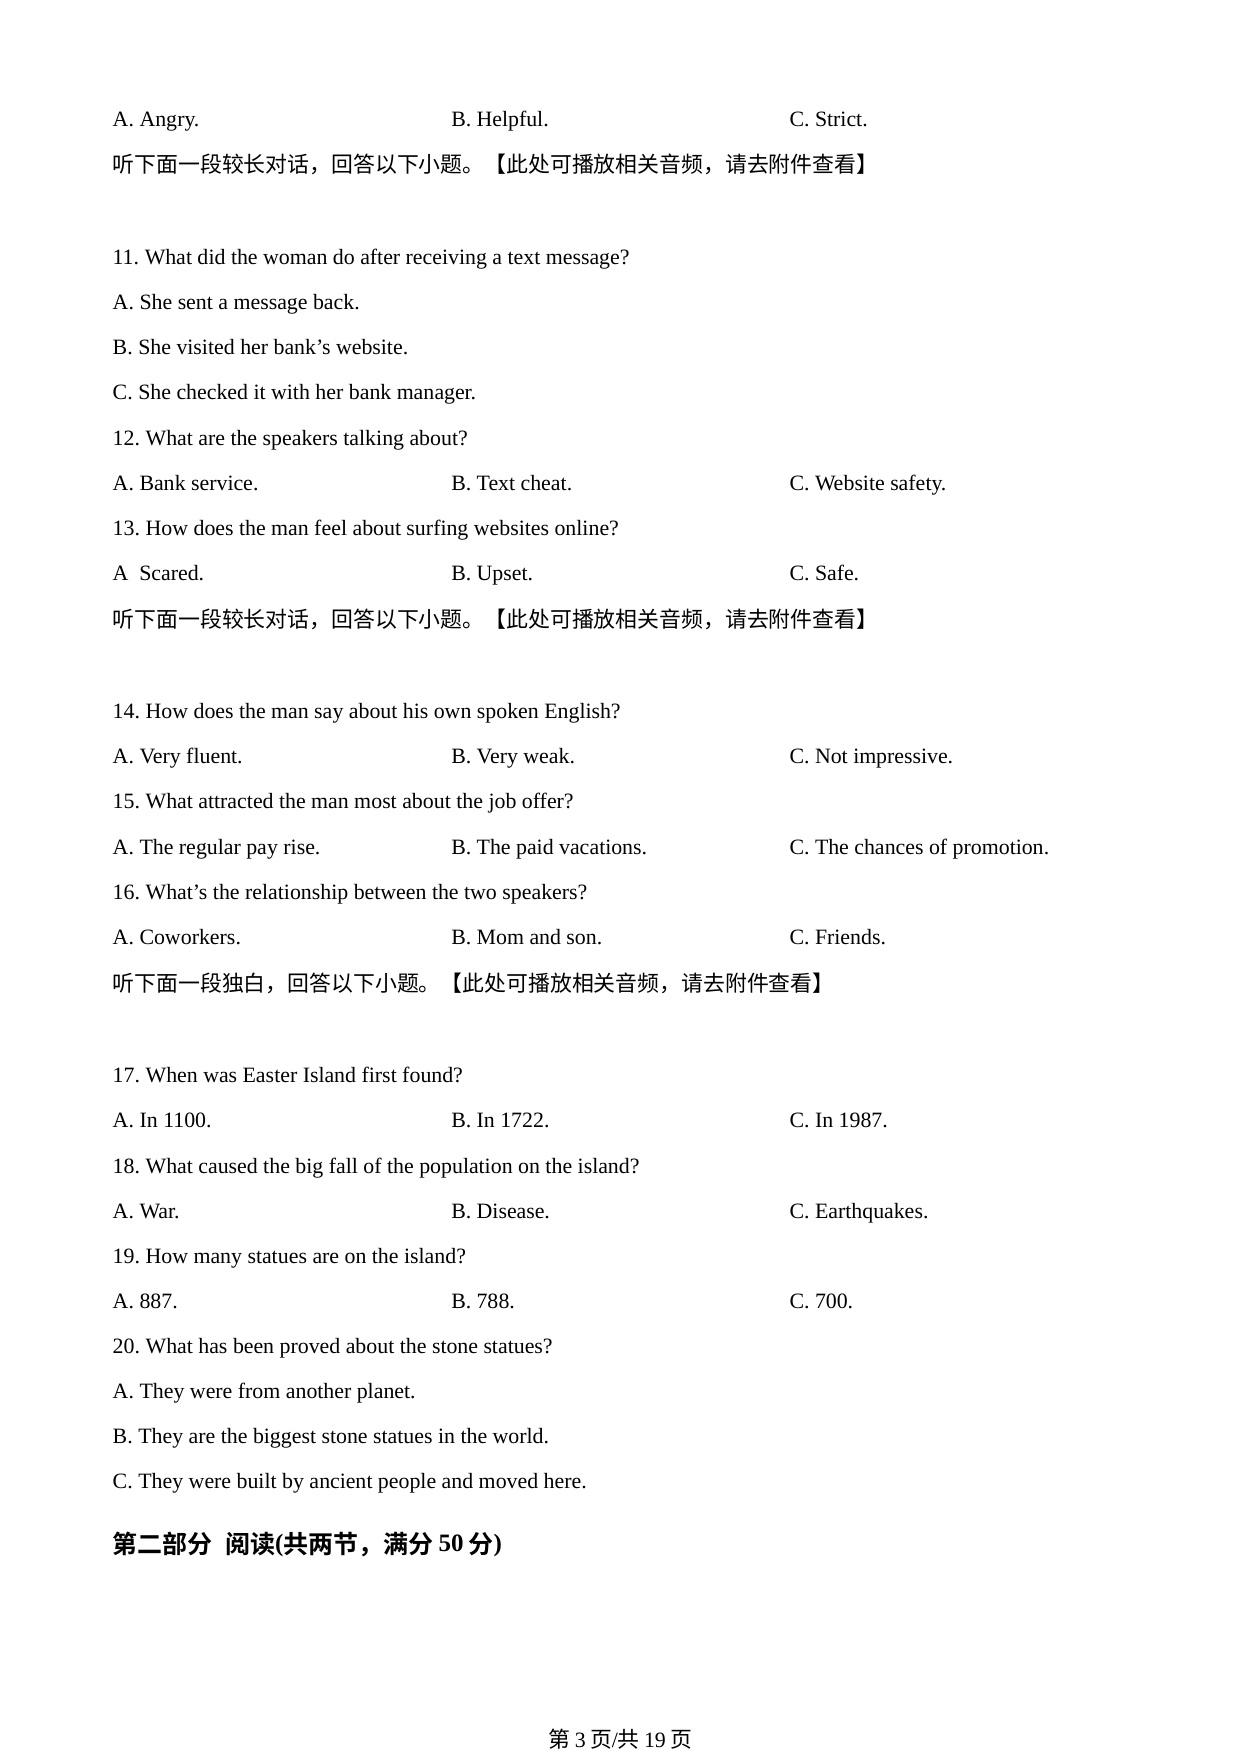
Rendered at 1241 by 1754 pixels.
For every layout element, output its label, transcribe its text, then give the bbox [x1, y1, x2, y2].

text A. Coworkers. B. Mom and son. C. Friends. [112, 920, 1128, 953]
text A. 887. B. 788. C. 700. [112, 1284, 1128, 1317]
text 11. What did the woman do after receiving a text message? [112, 240, 1128, 273]
text C. They were built by ancient people and moved here. [112, 1465, 1128, 1497]
text 13. How does the man feel about surfing websites online? [112, 511, 1128, 543]
text 听下面一段较长对话，回答以下小题。【此处可播放相关音频，请去附件查看】 [112, 147, 1128, 179]
text 19. How many statues are on the island? [112, 1239, 1128, 1272]
text B. They are the biggest stone statues in the world. [112, 1419, 1128, 1452]
text 20. What has been proved about the stone statues? [112, 1329, 1128, 1362]
text 16. What’s the relationship between the two speakers? [112, 875, 1128, 908]
text A Scared. B. Upset. C. Safe. [112, 556, 1128, 589]
text 第二部分 阅读(共两节，满分50分) [112, 1510, 1128, 1575]
text 14. How does the man say about his own spoken English? [112, 695, 1128, 727]
text 15. What attracted the man most about the job offer? [112, 785, 1128, 817]
text A. The regular pay rise. B. The paid vacations. C. The chances of promotion. [112, 830, 1128, 862]
text 听下面一段独白，回答以下小题。【此处可播放相关音频，请去附件查看】 [112, 965, 1128, 998]
text A. In 1100. B. In 1722. C. In 1987. [112, 1104, 1128, 1136]
text A. They were from another planet. [112, 1374, 1128, 1407]
text 18. What caused the big fall of the population on the island? [112, 1149, 1128, 1181]
text A. Bank service. B. Text cheat. C. Website safety. [112, 466, 1128, 498]
text C. She checked it with her bank manager. [112, 376, 1128, 408]
text 12. What are the speakers talking about? [112, 421, 1128, 453]
text A. Very fluent. B. Very weak. C. Not impressive. [112, 740, 1128, 772]
text B. She visited her bank’s website. [112, 331, 1128, 363]
text 听下面一段较长对话，回答以下小题。【此处可播放相关音频，请去附件查看】 [112, 601, 1128, 634]
text A. Angry. B. Helpful. C. Strict. [112, 102, 1128, 134]
text A. War. B. Disease. C. Earthquakes. [112, 1194, 1128, 1227]
text 17. When was Easter Island first found? [112, 1059, 1128, 1091]
text A. She sent a message back. [112, 286, 1128, 318]
